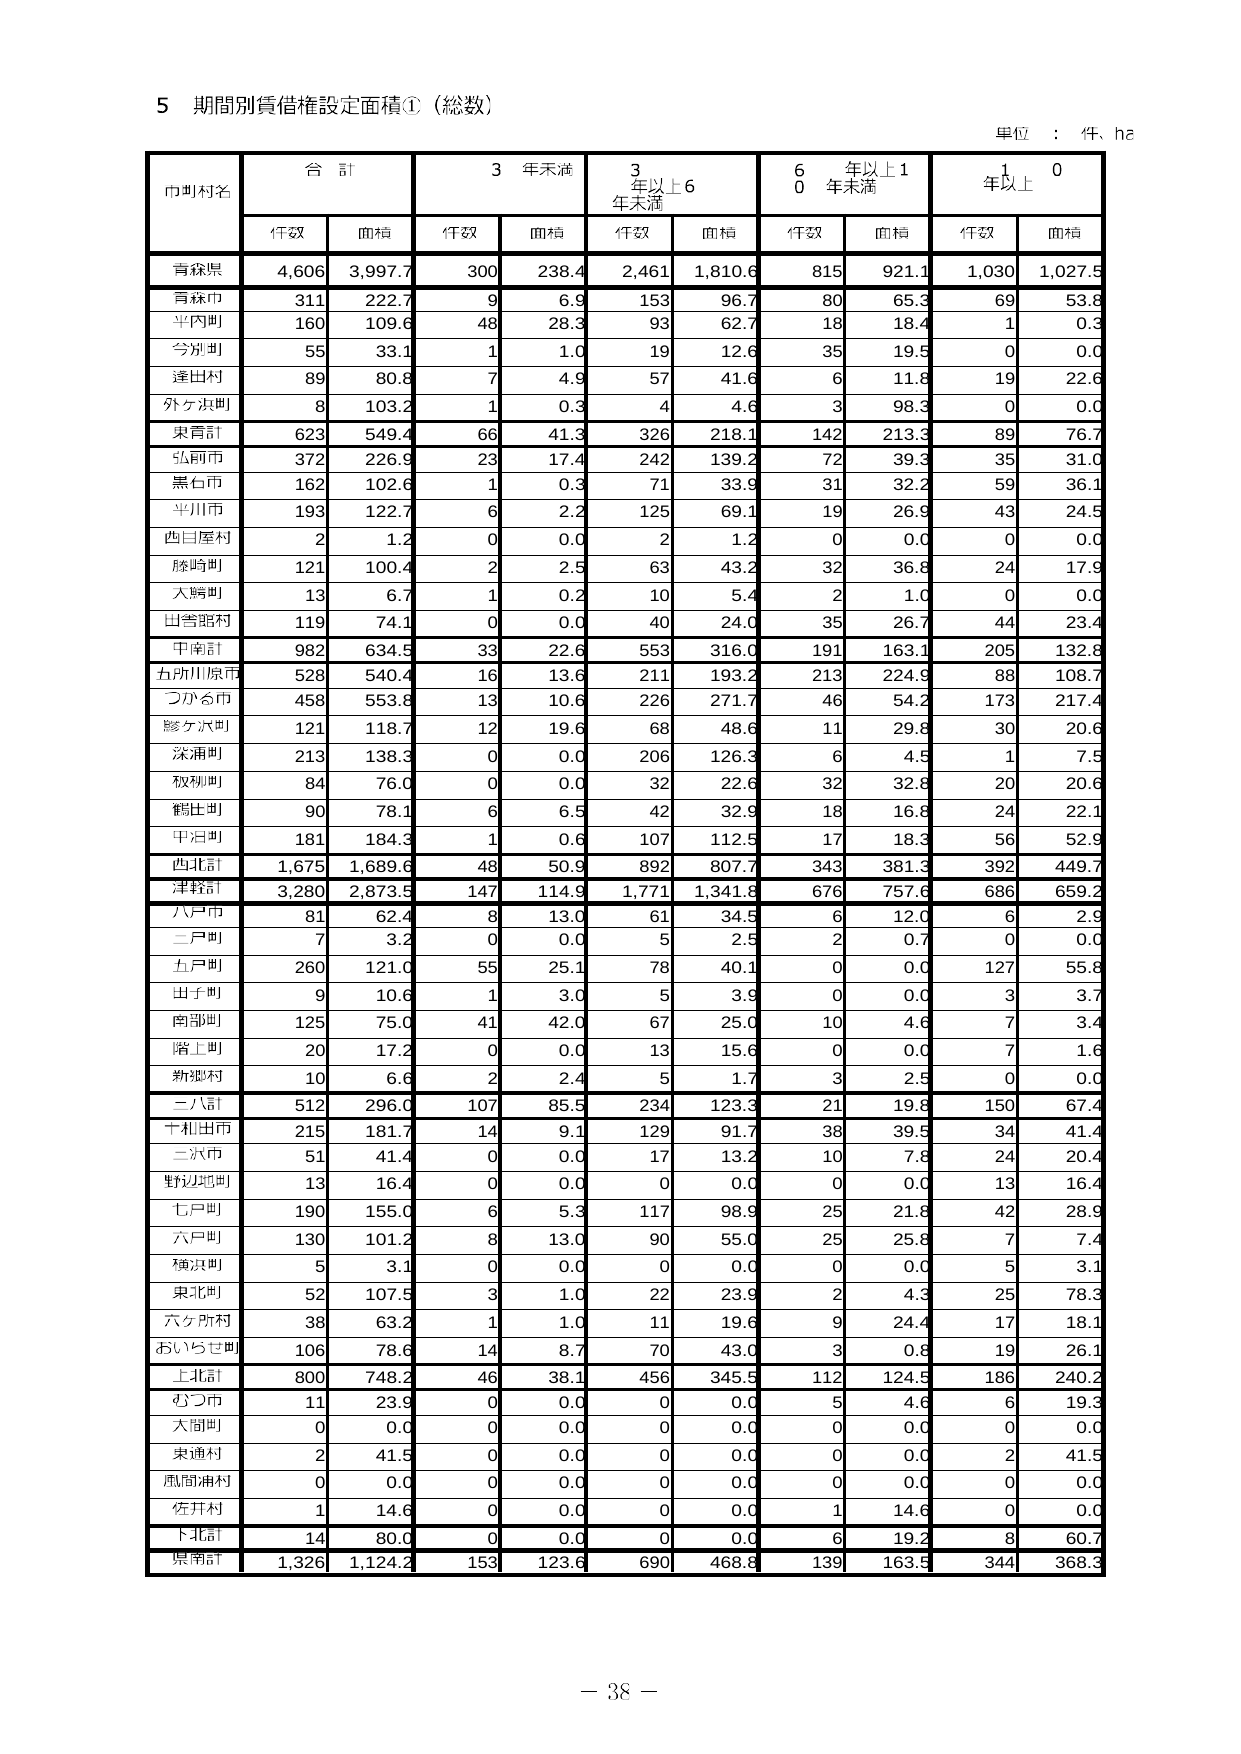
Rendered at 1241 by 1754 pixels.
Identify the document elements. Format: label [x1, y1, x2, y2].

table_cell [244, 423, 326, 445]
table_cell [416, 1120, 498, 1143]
picture [172, 1502, 223, 1515]
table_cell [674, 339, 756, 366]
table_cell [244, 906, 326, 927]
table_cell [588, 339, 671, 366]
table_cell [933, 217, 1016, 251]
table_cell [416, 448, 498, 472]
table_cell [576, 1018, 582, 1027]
picture [165, 614, 231, 627]
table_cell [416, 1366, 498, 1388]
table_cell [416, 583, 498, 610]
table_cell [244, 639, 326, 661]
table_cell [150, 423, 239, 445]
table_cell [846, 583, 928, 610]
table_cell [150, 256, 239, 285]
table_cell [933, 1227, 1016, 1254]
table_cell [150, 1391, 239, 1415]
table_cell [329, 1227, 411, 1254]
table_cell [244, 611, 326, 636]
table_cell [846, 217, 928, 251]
picture [207, 803, 223, 816]
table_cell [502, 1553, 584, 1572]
picture [172, 905, 223, 918]
picture [960, 227, 994, 239]
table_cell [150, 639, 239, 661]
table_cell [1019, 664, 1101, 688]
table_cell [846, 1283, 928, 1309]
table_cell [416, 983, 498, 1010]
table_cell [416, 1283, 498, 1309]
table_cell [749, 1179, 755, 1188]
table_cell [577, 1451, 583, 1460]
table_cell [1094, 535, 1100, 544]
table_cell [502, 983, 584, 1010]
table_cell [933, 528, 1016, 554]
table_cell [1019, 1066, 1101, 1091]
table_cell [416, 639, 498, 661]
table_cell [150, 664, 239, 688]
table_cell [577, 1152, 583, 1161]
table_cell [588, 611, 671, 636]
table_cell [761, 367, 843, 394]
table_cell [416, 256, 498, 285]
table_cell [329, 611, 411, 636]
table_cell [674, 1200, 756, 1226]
picture [615, 227, 649, 239]
picture [612, 195, 663, 211]
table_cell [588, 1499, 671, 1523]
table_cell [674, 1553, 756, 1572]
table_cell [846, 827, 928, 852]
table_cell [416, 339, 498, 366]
picture [173, 987, 222, 999]
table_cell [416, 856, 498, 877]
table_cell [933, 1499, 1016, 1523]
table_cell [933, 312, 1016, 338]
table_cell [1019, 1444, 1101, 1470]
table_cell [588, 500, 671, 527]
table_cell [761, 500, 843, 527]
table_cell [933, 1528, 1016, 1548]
picture [172, 1447, 222, 1460]
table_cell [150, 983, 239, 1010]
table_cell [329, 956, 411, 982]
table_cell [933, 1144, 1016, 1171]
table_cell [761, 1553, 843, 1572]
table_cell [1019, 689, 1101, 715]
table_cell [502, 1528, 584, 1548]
picture [172, 343, 205, 356]
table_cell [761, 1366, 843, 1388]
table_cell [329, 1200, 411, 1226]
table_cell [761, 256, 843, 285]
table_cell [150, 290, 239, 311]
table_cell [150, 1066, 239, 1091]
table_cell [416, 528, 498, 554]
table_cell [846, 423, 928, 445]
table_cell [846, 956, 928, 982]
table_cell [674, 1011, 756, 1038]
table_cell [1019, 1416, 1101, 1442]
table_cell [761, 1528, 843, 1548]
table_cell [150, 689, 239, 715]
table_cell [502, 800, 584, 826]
picture [172, 426, 222, 439]
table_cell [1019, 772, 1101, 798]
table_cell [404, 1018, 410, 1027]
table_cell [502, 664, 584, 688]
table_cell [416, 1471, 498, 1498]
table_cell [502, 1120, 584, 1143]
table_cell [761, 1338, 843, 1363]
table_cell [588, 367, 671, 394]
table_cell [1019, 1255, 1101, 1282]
picture [207, 343, 223, 356]
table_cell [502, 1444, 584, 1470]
picture [996, 127, 1029, 140]
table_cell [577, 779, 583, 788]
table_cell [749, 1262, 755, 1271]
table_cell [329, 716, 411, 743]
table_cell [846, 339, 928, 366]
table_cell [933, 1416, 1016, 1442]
picture [172, 476, 222, 489]
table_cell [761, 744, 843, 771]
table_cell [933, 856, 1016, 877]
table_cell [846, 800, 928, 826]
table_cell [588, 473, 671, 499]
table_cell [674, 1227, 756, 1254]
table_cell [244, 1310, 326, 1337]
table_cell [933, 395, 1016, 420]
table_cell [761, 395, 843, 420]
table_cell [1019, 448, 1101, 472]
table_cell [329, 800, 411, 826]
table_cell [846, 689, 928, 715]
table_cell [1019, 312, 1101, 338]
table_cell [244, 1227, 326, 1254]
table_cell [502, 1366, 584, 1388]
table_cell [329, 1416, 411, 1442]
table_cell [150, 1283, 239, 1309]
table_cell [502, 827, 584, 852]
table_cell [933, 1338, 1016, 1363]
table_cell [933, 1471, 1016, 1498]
picture [522, 163, 573, 176]
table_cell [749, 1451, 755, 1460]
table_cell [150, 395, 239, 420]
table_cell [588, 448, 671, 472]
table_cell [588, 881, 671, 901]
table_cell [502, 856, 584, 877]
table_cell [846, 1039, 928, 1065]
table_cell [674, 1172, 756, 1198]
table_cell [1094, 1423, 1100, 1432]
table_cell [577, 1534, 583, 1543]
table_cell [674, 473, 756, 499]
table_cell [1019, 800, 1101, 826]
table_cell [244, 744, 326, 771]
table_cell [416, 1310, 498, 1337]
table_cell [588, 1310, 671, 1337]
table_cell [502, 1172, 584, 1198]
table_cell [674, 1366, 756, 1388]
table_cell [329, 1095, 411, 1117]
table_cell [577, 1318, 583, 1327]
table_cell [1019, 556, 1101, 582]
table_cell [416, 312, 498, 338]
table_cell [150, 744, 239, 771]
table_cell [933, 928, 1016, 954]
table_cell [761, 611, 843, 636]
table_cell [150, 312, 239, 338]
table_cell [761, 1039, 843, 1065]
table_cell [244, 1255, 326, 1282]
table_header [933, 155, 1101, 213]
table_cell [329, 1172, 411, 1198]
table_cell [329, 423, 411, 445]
picture [173, 1097, 223, 1110]
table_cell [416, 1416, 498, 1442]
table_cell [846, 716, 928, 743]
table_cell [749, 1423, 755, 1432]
picture [173, 1147, 222, 1160]
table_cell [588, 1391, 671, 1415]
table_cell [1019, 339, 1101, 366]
picture [608, 1683, 630, 1700]
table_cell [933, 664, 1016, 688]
picture [173, 315, 223, 328]
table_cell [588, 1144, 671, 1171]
picture [1081, 127, 1103, 140]
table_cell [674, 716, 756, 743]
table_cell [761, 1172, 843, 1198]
picture [173, 1042, 223, 1055]
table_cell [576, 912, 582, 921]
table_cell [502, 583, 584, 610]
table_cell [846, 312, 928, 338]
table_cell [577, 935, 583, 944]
picture [172, 370, 223, 383]
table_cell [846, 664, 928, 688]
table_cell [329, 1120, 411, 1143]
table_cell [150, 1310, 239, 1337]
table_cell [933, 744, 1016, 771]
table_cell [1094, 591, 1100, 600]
picture [826, 178, 876, 194]
picture [164, 531, 231, 544]
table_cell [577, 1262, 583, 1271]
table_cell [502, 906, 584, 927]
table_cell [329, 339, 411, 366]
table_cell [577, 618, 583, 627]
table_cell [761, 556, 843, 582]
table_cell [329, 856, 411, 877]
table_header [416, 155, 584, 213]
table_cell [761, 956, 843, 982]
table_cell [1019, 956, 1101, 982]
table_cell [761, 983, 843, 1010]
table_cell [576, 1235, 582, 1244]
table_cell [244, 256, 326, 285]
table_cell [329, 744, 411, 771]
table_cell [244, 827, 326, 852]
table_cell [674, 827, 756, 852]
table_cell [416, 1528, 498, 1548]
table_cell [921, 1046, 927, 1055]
picture [193, 95, 421, 115]
picture [163, 720, 230, 732]
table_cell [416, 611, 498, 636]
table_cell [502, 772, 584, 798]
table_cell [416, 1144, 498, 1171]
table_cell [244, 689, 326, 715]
picture [173, 959, 223, 972]
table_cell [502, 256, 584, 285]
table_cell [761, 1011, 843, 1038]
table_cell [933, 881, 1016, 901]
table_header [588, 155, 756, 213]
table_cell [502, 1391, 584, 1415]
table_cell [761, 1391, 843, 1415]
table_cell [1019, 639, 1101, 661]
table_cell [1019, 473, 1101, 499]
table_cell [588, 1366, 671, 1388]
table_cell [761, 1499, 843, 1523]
picture [172, 1286, 222, 1299]
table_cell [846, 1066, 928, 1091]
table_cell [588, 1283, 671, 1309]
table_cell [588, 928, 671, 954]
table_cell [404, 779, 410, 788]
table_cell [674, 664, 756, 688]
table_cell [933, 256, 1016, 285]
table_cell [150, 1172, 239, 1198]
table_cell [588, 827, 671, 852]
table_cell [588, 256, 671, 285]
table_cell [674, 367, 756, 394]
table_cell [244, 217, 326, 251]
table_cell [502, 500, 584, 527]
picture [702, 227, 736, 239]
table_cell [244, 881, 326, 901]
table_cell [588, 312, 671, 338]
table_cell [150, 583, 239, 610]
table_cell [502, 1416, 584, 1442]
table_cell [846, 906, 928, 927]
picture [172, 776, 223, 788]
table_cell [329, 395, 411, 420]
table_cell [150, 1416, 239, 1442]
picture [173, 932, 223, 944]
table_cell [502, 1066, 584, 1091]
picture [173, 263, 222, 276]
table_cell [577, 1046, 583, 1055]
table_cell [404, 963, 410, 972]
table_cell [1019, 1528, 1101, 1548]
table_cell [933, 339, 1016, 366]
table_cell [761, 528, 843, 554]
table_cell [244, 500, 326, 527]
picture [358, 227, 391, 239]
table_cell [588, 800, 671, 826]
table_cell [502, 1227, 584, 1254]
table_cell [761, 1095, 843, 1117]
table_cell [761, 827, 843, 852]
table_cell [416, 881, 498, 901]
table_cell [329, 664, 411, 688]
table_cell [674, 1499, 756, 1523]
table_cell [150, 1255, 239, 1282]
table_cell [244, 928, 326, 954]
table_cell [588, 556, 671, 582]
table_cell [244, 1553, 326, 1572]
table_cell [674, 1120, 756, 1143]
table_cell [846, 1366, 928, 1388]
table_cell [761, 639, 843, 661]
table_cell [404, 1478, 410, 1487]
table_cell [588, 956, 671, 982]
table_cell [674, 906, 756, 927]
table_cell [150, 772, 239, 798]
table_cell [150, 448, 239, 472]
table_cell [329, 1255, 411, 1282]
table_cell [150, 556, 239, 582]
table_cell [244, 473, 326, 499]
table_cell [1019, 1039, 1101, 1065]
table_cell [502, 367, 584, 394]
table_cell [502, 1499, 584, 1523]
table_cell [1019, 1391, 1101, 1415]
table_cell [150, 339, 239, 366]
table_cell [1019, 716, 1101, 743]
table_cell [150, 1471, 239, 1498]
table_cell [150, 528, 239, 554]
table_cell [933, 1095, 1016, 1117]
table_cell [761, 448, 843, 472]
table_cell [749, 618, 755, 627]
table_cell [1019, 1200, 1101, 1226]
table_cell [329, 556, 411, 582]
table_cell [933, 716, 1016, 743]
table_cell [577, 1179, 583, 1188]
picture [435, 95, 491, 115]
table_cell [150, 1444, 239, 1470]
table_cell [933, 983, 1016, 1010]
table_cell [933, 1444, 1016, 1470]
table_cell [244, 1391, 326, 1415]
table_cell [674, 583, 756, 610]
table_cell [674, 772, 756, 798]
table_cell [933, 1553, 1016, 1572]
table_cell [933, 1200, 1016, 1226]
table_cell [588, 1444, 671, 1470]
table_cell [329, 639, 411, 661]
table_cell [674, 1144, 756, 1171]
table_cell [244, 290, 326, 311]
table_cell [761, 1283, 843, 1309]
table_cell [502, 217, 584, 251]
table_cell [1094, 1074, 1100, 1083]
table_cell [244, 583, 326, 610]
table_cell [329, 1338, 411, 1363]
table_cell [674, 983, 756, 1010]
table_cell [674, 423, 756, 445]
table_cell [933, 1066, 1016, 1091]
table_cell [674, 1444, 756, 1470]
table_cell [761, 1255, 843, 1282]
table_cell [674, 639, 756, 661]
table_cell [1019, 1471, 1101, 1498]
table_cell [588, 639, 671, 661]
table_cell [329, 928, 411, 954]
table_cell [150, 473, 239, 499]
picture [530, 227, 564, 239]
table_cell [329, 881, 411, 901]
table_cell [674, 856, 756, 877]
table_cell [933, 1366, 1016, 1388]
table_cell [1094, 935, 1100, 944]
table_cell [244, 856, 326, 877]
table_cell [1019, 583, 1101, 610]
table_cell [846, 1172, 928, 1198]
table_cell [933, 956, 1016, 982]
picture [787, 227, 822, 239]
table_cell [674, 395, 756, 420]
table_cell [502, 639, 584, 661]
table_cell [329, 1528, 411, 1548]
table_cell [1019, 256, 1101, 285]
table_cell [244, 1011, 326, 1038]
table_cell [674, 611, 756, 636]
picture [172, 881, 222, 894]
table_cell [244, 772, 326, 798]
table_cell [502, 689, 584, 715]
picture [156, 1342, 239, 1354]
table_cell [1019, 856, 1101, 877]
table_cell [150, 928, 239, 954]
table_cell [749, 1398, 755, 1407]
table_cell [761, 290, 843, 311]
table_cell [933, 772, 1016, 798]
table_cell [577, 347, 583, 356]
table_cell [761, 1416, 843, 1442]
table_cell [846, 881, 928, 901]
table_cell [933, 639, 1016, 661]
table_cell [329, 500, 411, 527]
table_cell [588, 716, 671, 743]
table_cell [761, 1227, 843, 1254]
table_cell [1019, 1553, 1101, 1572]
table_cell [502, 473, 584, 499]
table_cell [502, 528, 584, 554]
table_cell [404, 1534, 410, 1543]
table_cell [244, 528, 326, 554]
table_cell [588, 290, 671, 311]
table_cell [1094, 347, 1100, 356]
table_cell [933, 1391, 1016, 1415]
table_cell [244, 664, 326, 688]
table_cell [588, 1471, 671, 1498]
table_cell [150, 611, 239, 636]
picture [442, 227, 477, 239]
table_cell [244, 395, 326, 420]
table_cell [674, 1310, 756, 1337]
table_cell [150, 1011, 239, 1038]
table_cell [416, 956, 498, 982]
picture [173, 831, 223, 843]
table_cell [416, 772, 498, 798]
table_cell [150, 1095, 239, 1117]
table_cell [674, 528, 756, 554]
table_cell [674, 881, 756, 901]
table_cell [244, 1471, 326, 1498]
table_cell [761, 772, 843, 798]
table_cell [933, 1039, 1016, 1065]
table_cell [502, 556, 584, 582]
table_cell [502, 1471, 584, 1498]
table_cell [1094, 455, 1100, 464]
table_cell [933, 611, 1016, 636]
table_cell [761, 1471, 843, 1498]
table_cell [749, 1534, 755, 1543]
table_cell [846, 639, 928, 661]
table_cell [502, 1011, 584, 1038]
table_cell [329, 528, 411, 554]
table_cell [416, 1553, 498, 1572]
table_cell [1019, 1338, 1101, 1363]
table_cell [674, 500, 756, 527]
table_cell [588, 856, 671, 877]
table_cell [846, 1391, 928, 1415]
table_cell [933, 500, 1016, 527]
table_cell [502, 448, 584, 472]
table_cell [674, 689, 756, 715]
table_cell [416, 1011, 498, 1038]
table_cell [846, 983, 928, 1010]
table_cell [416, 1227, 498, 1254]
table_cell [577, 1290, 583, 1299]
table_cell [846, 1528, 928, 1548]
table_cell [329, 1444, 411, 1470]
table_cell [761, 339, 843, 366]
picture [164, 185, 230, 198]
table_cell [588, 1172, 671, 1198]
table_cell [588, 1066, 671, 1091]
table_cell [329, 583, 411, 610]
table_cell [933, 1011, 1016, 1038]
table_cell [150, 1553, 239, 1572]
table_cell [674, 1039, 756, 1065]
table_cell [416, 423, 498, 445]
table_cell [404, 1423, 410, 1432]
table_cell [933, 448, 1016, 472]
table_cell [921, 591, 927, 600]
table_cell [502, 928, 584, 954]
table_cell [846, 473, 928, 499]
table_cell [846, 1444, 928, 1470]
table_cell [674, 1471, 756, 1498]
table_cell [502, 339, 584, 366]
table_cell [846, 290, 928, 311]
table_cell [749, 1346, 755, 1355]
picture [173, 1528, 223, 1541]
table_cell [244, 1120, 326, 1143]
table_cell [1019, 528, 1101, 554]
picture [1115, 127, 1134, 140]
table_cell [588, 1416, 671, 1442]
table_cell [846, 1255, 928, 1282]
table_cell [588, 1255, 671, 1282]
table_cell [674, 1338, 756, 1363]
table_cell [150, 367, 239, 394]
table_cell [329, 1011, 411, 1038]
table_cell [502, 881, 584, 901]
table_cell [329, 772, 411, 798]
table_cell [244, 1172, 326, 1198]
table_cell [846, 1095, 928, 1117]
picture [164, 1122, 231, 1135]
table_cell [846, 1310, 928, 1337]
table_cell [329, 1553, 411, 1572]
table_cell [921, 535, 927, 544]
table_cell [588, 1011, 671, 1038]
picture [164, 1175, 231, 1188]
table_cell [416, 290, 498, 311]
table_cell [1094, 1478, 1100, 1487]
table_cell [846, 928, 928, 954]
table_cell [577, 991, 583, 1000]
picture [173, 1369, 223, 1382]
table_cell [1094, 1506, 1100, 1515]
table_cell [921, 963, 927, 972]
picture [172, 1203, 222, 1216]
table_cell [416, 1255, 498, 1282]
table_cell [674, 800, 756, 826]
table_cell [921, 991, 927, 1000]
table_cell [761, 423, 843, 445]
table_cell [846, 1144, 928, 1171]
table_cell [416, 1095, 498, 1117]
picture [173, 1394, 222, 1407]
picture [173, 292, 222, 304]
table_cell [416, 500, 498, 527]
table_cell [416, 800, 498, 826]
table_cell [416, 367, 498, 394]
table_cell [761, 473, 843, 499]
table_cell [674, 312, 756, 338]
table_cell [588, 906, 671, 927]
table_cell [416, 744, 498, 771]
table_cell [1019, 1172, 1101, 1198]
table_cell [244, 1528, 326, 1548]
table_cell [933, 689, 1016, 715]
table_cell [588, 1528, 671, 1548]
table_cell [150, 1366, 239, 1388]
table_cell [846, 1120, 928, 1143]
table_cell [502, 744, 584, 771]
picture [172, 747, 223, 760]
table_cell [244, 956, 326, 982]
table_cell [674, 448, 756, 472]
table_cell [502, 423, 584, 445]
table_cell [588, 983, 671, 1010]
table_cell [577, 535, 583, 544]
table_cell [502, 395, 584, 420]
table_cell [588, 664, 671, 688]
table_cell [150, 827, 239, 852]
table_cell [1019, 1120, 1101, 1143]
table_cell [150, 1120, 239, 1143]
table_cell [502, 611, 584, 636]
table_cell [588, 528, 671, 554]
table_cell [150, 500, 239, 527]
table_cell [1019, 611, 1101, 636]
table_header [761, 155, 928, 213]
picture [305, 163, 322, 176]
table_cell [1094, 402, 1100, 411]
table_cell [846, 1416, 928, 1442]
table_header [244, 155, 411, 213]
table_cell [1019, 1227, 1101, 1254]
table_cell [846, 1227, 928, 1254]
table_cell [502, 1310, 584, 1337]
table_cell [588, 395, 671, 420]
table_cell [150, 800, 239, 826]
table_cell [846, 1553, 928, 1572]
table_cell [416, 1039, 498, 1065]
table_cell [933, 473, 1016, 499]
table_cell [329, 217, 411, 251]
picture [156, 667, 240, 680]
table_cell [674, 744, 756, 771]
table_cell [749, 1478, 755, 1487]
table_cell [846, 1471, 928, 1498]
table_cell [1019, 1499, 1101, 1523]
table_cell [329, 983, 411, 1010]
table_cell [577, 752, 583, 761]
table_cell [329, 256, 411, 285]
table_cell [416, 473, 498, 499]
picture [164, 1314, 231, 1327]
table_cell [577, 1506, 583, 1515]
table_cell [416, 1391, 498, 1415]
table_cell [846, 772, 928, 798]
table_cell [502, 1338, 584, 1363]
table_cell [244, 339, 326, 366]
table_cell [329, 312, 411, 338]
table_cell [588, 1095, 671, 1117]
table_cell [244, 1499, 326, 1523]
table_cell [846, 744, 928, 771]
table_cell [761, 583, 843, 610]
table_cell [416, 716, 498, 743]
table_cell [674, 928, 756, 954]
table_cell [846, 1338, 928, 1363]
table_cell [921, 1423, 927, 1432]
picture [172, 858, 223, 871]
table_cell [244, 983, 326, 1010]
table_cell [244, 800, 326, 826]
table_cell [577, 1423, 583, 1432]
picture [163, 1475, 231, 1487]
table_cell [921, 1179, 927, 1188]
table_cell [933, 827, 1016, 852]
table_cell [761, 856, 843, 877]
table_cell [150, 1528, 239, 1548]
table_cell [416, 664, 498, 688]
picture [339, 163, 355, 176]
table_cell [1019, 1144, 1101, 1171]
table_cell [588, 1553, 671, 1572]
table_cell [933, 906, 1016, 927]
picture [172, 1552, 222, 1565]
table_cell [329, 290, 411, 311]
picture [165, 692, 231, 705]
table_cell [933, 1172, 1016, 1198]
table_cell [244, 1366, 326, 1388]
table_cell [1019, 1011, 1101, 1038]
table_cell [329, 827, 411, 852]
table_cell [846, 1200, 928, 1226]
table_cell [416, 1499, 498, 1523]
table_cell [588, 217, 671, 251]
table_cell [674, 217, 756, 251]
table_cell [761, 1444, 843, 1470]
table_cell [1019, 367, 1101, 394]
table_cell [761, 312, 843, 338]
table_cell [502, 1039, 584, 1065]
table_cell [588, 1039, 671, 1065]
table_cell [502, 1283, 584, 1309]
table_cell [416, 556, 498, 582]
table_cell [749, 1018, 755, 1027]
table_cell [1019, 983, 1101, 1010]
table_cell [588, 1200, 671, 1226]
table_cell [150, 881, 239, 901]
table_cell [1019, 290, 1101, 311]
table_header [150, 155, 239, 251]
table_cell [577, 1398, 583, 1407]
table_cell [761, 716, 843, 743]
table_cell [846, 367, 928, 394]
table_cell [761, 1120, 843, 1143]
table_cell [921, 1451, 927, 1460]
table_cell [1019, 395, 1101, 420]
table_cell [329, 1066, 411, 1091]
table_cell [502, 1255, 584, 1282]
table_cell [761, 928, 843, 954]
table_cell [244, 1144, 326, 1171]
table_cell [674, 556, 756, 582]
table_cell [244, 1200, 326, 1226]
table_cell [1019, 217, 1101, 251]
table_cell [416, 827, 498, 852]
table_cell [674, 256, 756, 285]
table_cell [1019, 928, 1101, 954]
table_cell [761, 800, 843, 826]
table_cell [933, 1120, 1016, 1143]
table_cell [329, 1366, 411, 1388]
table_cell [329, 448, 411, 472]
picture [173, 642, 223, 655]
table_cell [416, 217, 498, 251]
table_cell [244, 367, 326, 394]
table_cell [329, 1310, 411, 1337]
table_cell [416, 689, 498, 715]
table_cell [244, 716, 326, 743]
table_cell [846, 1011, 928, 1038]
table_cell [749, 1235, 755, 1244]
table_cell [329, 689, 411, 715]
picture [173, 1231, 222, 1244]
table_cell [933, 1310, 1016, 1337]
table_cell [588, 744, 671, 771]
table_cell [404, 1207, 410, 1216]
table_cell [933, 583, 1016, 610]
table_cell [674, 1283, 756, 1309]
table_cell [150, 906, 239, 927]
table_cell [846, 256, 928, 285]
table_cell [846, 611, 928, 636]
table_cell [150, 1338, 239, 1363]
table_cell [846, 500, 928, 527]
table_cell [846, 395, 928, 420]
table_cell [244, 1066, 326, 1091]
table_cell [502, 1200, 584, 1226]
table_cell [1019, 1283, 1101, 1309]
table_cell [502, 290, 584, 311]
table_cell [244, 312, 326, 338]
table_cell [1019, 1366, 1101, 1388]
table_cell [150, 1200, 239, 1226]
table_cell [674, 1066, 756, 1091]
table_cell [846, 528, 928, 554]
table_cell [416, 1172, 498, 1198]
picture [172, 1014, 222, 1027]
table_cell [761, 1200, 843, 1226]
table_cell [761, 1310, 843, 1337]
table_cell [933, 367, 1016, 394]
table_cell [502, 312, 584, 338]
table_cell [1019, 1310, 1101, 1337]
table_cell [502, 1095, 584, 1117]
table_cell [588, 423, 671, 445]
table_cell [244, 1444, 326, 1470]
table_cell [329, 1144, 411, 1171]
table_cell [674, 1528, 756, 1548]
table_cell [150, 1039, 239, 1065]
picture [172, 1070, 223, 1082]
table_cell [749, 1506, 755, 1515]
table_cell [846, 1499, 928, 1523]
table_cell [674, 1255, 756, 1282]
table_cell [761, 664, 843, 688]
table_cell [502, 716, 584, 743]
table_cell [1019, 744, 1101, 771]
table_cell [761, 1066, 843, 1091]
picture [163, 398, 231, 411]
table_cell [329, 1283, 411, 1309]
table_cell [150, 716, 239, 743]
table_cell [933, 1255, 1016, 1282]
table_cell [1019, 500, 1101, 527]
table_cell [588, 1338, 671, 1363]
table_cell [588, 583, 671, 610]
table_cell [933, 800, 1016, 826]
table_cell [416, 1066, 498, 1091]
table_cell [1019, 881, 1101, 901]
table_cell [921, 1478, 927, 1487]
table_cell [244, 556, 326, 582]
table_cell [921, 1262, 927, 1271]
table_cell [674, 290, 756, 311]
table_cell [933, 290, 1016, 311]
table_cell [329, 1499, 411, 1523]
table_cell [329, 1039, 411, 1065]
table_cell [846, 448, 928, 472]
picture [172, 803, 205, 816]
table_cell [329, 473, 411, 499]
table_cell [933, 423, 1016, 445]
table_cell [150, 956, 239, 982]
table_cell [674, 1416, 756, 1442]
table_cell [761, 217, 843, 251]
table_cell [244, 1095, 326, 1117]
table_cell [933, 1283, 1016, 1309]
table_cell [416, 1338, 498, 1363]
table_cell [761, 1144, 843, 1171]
picture [172, 587, 223, 599]
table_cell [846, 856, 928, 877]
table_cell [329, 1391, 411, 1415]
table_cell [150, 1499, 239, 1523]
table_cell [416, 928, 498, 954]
picture [172, 559, 223, 572]
picture [172, 1419, 222, 1432]
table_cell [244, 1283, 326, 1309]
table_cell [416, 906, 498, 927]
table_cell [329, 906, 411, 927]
picture [172, 1259, 223, 1271]
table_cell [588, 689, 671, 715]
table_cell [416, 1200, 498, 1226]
picture [173, 503, 223, 516]
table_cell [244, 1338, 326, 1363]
picture [270, 227, 304, 239]
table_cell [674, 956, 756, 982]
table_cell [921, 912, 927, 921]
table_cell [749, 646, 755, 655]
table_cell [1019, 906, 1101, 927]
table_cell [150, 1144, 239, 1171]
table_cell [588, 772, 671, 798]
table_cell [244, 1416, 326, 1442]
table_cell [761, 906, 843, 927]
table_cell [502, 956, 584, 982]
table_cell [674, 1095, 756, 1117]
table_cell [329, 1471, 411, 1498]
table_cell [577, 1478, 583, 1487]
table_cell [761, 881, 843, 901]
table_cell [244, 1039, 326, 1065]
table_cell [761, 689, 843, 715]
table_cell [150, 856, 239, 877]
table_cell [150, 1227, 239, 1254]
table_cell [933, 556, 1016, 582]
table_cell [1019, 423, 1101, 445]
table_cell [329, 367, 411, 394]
picture [983, 176, 1033, 191]
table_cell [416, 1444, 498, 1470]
picture [173, 451, 223, 464]
picture [875, 227, 908, 239]
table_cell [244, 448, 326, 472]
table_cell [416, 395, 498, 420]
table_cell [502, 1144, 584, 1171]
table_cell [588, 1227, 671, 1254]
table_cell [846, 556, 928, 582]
picture [1048, 227, 1081, 239]
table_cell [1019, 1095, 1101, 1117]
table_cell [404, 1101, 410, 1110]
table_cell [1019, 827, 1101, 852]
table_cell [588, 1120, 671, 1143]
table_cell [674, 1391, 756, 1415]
